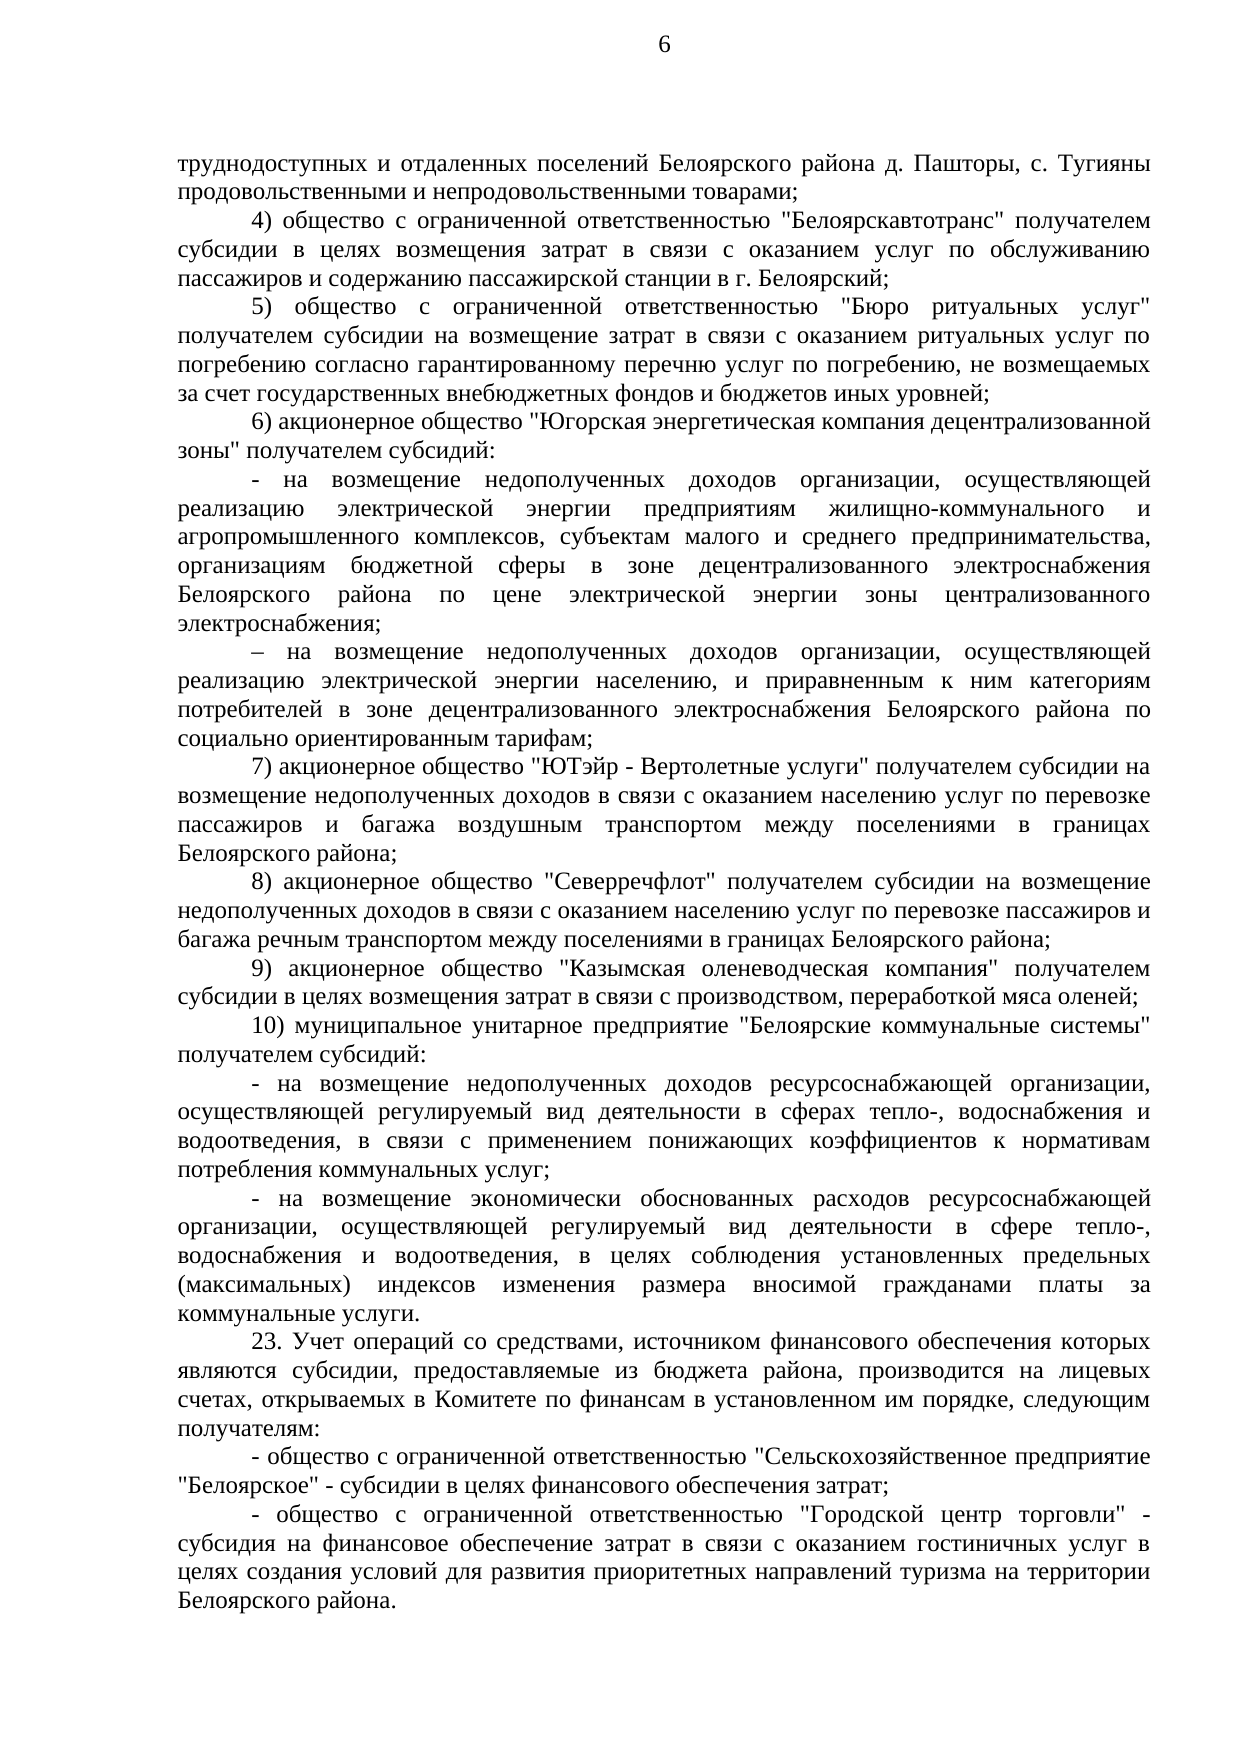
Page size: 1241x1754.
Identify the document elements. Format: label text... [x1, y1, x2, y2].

text – на возмещение недополученных доходов организации, осуществляющей реализацию электрической энергии населению, и приравненным к ним категориям потребителей в зоне децентрализованного электроснабжения Белоярского района по социально ориентированным тарифам; [177, 636, 1152, 751]
text 9) акционерное общество "Казымская оленеводческая компания" получателем субсидии в целях возмещения затрат в связи с производством, переработкой мяса оленей; [177, 953, 1152, 1010]
text - общество с ограниченной ответственностью "Городской центр торговли" - субсидия на финансовое обеспечение затрат в связи с оказанием гостиничных услуг в целях создания условий для развития приоритетных направлений туризма на территории Белоярского района. [177, 1499, 1152, 1614]
text 23. Учет операций со средствами, источником финансового обеспечения которых являются субсидии, предоставляемые из бюджета района, производится на лицевых счетах, открываемых в Комитете по финансам в установленном им порядке, следующим получателям: [177, 1326, 1152, 1441]
text 6) акционерное общество "Югорская энергетическая компания децентрализованной зоны" получателем субсидий: [177, 406, 1152, 464]
text 7) акционерное общество "ЮТэйр - Вертолетные услуги" получателем субсидии на возмещение недополученных доходов в связи с оказанием населению услуг по перевозке пассажиров и багажа воздушным транспортом между поселениями в границах Белоярского района; [177, 751, 1152, 866]
text - на возмещение недополученных доходов организации, осуществляющей реализацию электрической энергии предприятиям жилищно-коммунального и агропромышленного комплексов, субъектам малого и среднего предпринимательства, организациям бюджетной сферы в зоне децентрализованного электроснабжения Белоярского района по цене электрической энергии зоны централизованного электроснабжения; [177, 464, 1152, 636]
text - на возмещение недополученных доходов ресурсоснабжающей организации, осуществляющей регулируемый вид деятельности в сферах тепло-, водоснабжения и водоотведения, в связи с применением понижающих коэффициентов к нормативам потребления коммунальных услуг; [177, 1068, 1152, 1183]
text - на возмещение экономически обоснованных расходов ресурсоснабжающей организации, осуществляющей регулируемый вид деятельности в сфере тепло-, водоснабжения и водоотведения, в целях соблюдения установленных предельных (максимальных) индексов изменения размера вносимой гражданами платы за коммунальные услуги. [177, 1183, 1152, 1326]
text - общество с ограниченной ответственностью "Сельскохозяйственное предприятие "Белоярское" - субсидии в целях финансового обеспечения затрат; [177, 1441, 1152, 1499]
text 10) муниципальное унитарное предприятие "Белоярские коммунальные системы" получателем субсидий: [177, 1010, 1152, 1068]
text 4) общество с ограниченной ответственностью "Белоярскавтотранс" получателем субсидии в целях возмещения затрат в связи с оказанием услуг по обслуживанию пассажиров и содержанию пассажирской станции в г. Белоярский; [177, 205, 1152, 291]
text 8) акционерное общество "Северречфлот" получателем субсидии на возмещение недополученных доходов в связи с оказанием населению услуг по перевозке пассажиров и багажа речным транспортом между поселениями в границах Белоярского района; [177, 866, 1152, 953]
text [177, 148, 1152, 205]
text 5) общество с ограниченной ответственностью "Бюро ритуальных услуг" получателем субсидии на возмещение затрат в связи с оказанием ритуальных услуг по погребению согласно гарантированному перечню услуг по погребению, не возмещаемых за счет государственных внебюджетных фондов и бюджетов иных уровней; [177, 291, 1152, 406]
